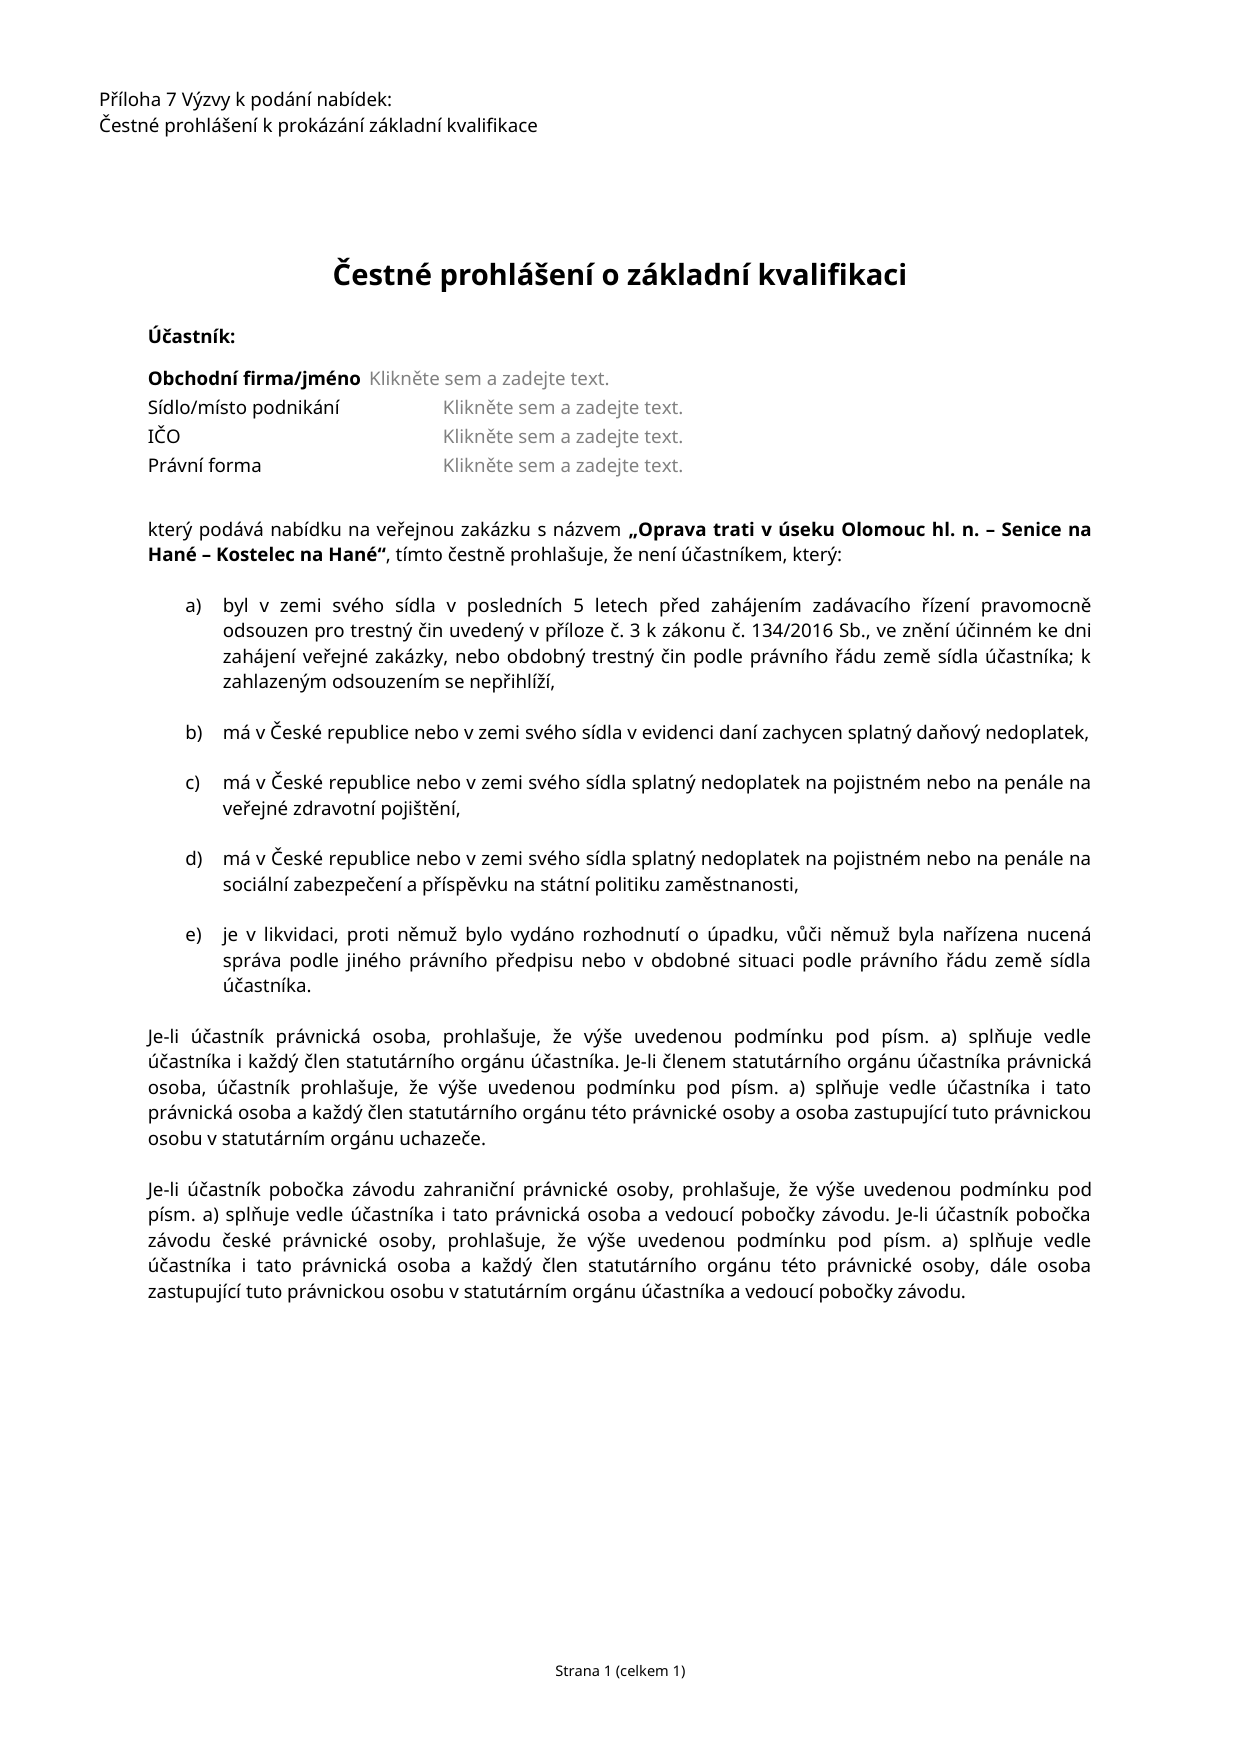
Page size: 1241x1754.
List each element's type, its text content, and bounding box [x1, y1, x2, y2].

text Je-li účastník pobočka závodu zahraniční právnické osoby, prohlašuje, že výše uvedenou podmínku pod písm. a) splňuje vedle účastníka i tato právnická osoba a vedoucí pobočky závodu. Je-li účastník pobočka závodu české právnické osoby, prohlašuje, že výše uvedenou podmínku pod písm. a) splňuje vedle účastníka i tato právnická osoba a každý člen statutárního orgánu této právnické osoby, dále osoba zastupující tuto právnickou osobu v statutárním orgánu účastníka a vedoucí pobočky závodu. [148, 1176, 1093, 1304]
text Sídlo/místo podnikání [148, 391, 1093, 420]
text Účastník: [148, 318, 1093, 349]
text který podává nabídku na veřejnou zakázku s názvem „Oprava trati v úseku Olomouc hl. n. – Senice na Hané – Kostelec na Hané“, tímto čestně prohlašuje, že není účastníkem, který: [148, 516, 1093, 567]
title Čestné prohlášení o základní kvalifikaci [148, 254, 1093, 293]
text IČO [148, 420, 1093, 449]
list má v České republice nebo v zemi svého sídla v evidenci daní zachycen splatný daňový nedoplatek, [185, 719, 1093, 744]
text Je-li účastník právnická osoba, prohlašuje, že výše uvedenou podmínku pod písm. a) splňuje vedle účastníka i každý člen statutárního orgánu účastníka. Je-li členem statutárního orgánu účastníka právnická osoba, účastník prohlašuje, že výše uvedenou podmínku pod písm. a) splňuje vedle účastníka i tato právnická osoba a každý člen statutárního orgánu této právnické osoby a osoba zastupující tuto právnickou osobu v statutárním orgánu uchazeče. [148, 1023, 1093, 1151]
list byl v zemi svého sídla v posledních 5 letech před zahájením zadávacího řízení pravomocně odsouzen pro trestný čin uvedený v příloze č. 3 k zákonu č. 134/2016 Sb., ve znění účinném ke dni zahájení veřejné zakázky, nebo obdobný trestný čin podle právního řádu země sídla účastníka; k zahlazeným odsouzením se nepřihlíží, [185, 592, 1093, 694]
text Právní forma [148, 449, 1093, 478]
text Obchodní firma/jméno [148, 362, 1093, 391]
list má v České republice nebo v zemi svého sídla splatný nedoplatek na pojistném nebo na penále na sociální zabezpečení a příspěvku na státní politiku zaměstnanosti, [185, 846, 1093, 897]
list je v likvidaci, proti němuž bylo vydáno rozhodnutí o úpadku, vůči němuž byla nařízena nucená správa podle jiného právního předpisu nebo v obdobné situaci podle právního řádu země sídla účastníka. [185, 922, 1093, 998]
list má v České republice nebo v zemi svého sídla splatný nedoplatek na pojistném nebo na penále na veřejné zdravotní pojištění, [185, 769, 1093, 821]
